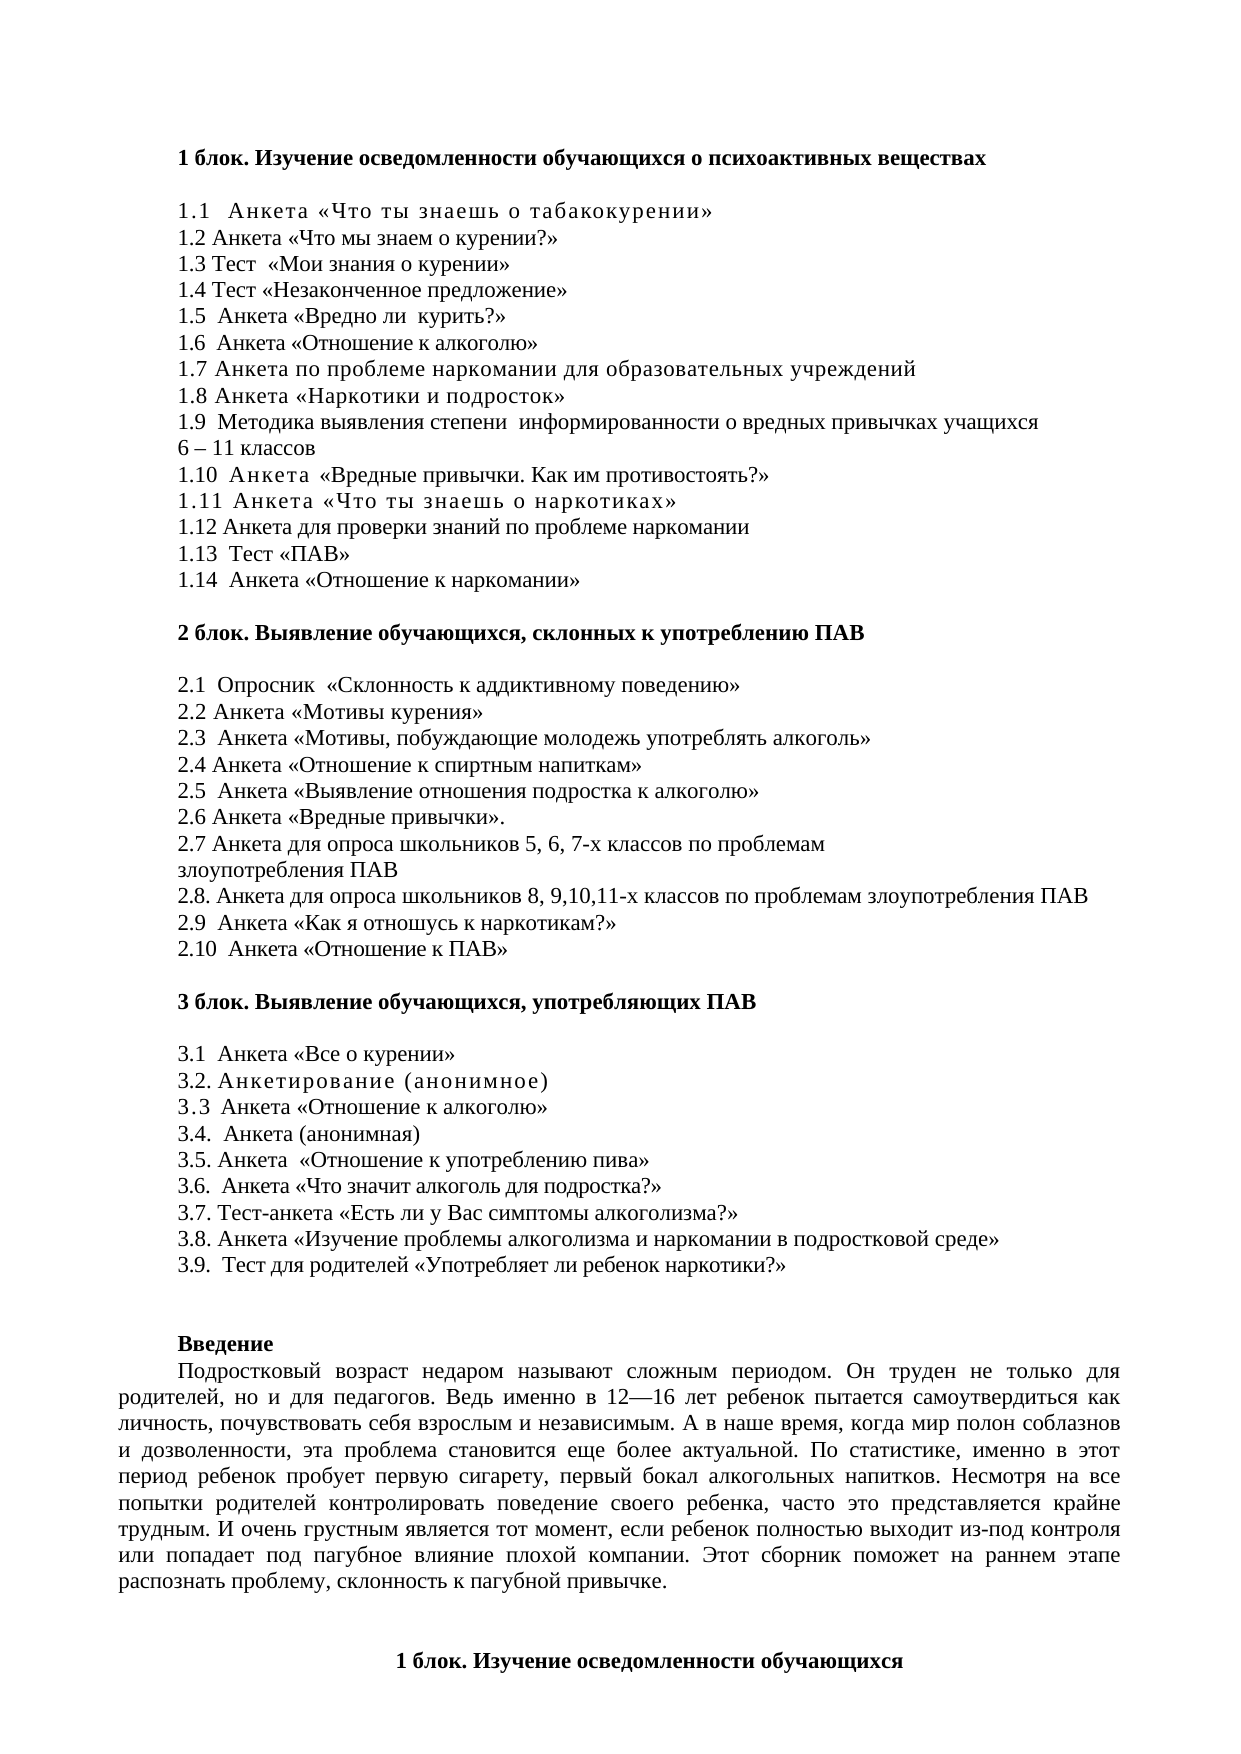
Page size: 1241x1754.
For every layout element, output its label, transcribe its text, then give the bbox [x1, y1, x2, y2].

text Введение [118, 1330, 1122, 1357]
text 1.5 Анкета «Вредно ли курить?» [177, 303, 1152, 329]
text 2.3 Анкета «Мотивы, побуждающие молодежь употреблять алкоголь» [177, 724, 1152, 751]
text 1.11 Анкета «Что ты знаешь о наркотиках» 1.12 Анкета для проверки знаний по проблеме наркомании [177, 487, 1152, 540]
text 1.9 Методика выявления степени информированности о вредных привычках учащихся [177, 408, 1152, 434]
text 1.8 Анкета «Наркотики и подросток» [177, 382, 1152, 408]
text 2.6 Анкета «Вредные привычки». [177, 803, 1152, 830]
text злоупотребления ПАВ [177, 856, 1152, 882]
text 2.10 Анкета «Отношение к ПАВ» [177, 935, 1152, 961]
text 2.2 Анкета «Мотивы курения» [177, 698, 1152, 724]
text 6 – 11 классов [177, 434, 1152, 461]
text 1.4 Тест «Незаконченное предложение» [177, 276, 1152, 303]
text 1.3 Тест «Мои знания о курении» [177, 250, 1152, 276]
text 1.7 Анкета по проблеме наркомании для образовательных учреждений [177, 355, 1152, 382]
text 3.8. Анкета «Изучение проблемы алкоголизма и наркомании в подростковой среде» [177, 1225, 1152, 1251]
text 3 блок. Выявление обучающихся, употребляющих ПАВ [177, 988, 1152, 1014]
text 2 блок. Выявление обучающихся, склонных к употреблению ПАВ [177, 619, 1152, 645]
text 1.13 Тест «ПАВ» [177, 540, 1152, 566]
text 1.10 Анкета «Вредные привычки. Как им противостоять?» [177, 461, 1152, 487]
text 2.5 Анкета «Выявление отношения подростка к алкоголю» [177, 777, 1152, 803]
text 1 блок. Изучение осведомленности обучающихся о психоактивных веществах [177, 144, 1152, 171]
text 3.2. Анкетирование (анонимное) [177, 1067, 1152, 1093]
text 1.6 Анкета «Отношение к алкоголю» [177, 329, 1152, 355]
text 3.1 Анкета «Все о курении» [177, 1041, 1152, 1067]
text 1.1 Анкета «Что ты знаешь о табакокурении» [177, 197, 1152, 223]
text 3.3 Анкета «Отношение к алкоголю» 3.4. Анкета (анонимная) [177, 1093, 1152, 1146]
text 3.9. Тест для родителей «Употребляет ли ребенок наркотики?» [177, 1251, 1152, 1278]
text 1 блок. Изучение осведомленности обучающихся [118, 1647, 1122, 1673]
text 1.14 Анкета «Отношение к наркомании» [177, 566, 1152, 592]
text 2.9 Анкета «Как я отношусь к наркотикам?» [177, 909, 1152, 935]
text 3.5. Анкета «Отношение к употреблению пива» [177, 1146, 1152, 1172]
text 2.7 Анкета для опроса школьников 5, 6, 7-х классов по проблемам [177, 830, 1152, 856]
text 2.4 Анкета «Отношение к спиртным напиткам» [177, 751, 1152, 777]
text 2.1 Опросник «Склонность к аддиктивному поведению» [177, 672, 1152, 698]
text 3.6. Анкета «Что значит алкоголь для подростка?» [177, 1172, 1152, 1199]
text 1.2 Анкета «Что мы знаем о курении?» [177, 223, 1152, 250]
text 3.7. Тест-анкета «Есть ли у Вас симптомы алкоголизма?» [177, 1199, 1152, 1225]
text Подростковый возраст недаром называют сложным периодом. Он труден не только для родителей, но и для педагогов. Ведь именно в 12—16 лет ребенок пытается самоутвердиться как личность, почувствовать себя взрослым и независимым. А в наше время, когда мир полон соблазнов и дозволенности, эта проблема становится еще более актуальной. По статистике, именно в этот период ребенок пробует первую сигарету, первый бокал алкогольных напитков. Несмотря на все попытки родителей контролировать поведение своего ребенка, часто это представляется крайне трудным. И очень грустным является тот момент, если ребенок полностью выходит из-под контроля или попадает под пагубное влияние плохой компании. Этот сборник поможет на раннем этапе распознать проблему, склонность к пагубной привычке. [118, 1357, 1122, 1594]
text 2.8. Анкета для опроса школьников 8, 9,10,11-х классов по проблемам злоупотребления ПАВ [177, 882, 1152, 909]
